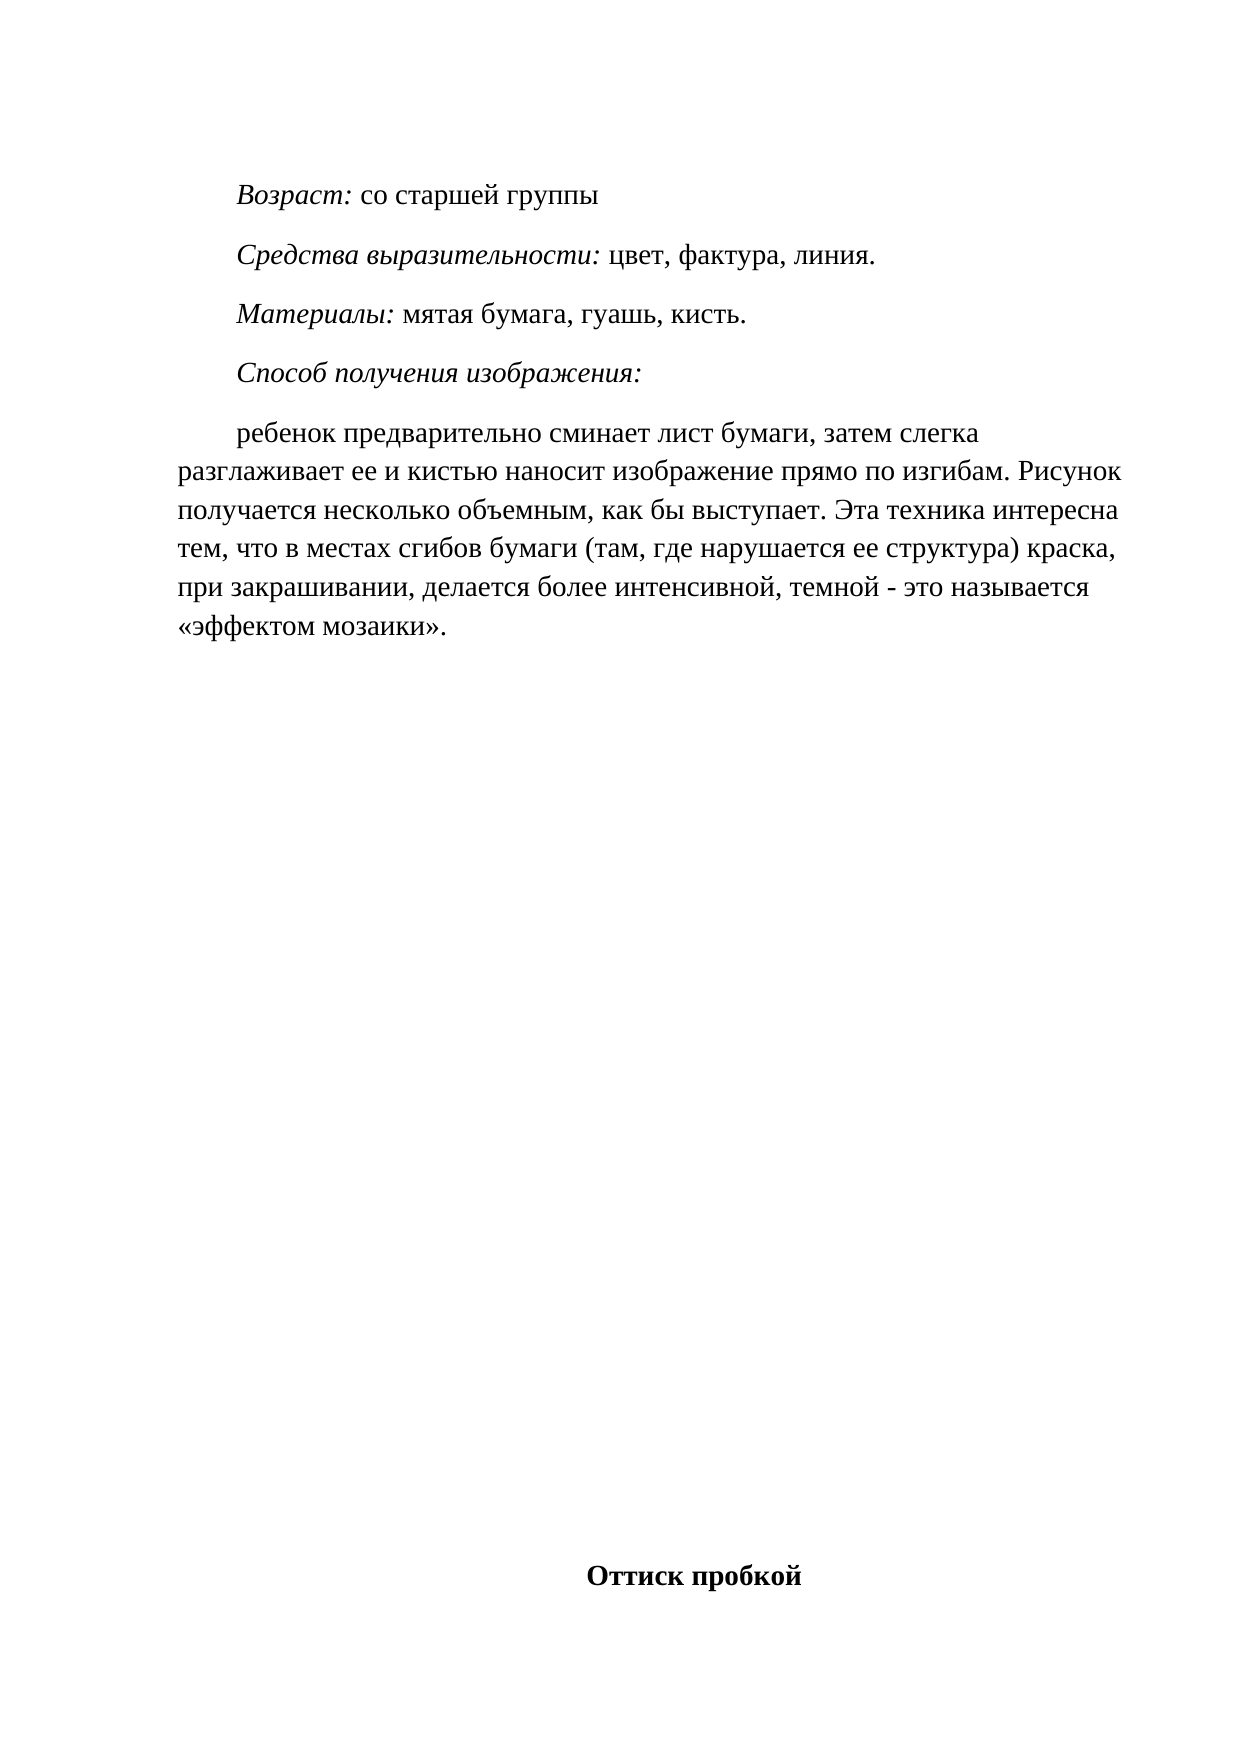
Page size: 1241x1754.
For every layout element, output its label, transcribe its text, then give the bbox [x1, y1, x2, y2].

text ребенок предварительно сминает лист бумаги, затем слегка разглаживает ее и кистью наносит изображение прямо по изгибам. Рисунок получается несколько объемным, как бы выступает. Эта техника интересна тем, что в местах сгибов бумаги (там, где нарушается ее структура) краска, при закрашивании, делается более интенсивной, темной - это называется «эффектом мозаики». [177, 415, 1152, 641]
text Средства выразительности: цвет, фактура, линия. [177, 237, 1152, 270]
text Оттиск пробкой [177, 1558, 1152, 1591]
text Материалы: мятая бумага, гуашь, кисть. [177, 296, 1152, 330]
text Возраст: со старшей группы [177, 177, 1152, 211]
text Способ получения изображения: [177, 356, 1152, 389]
